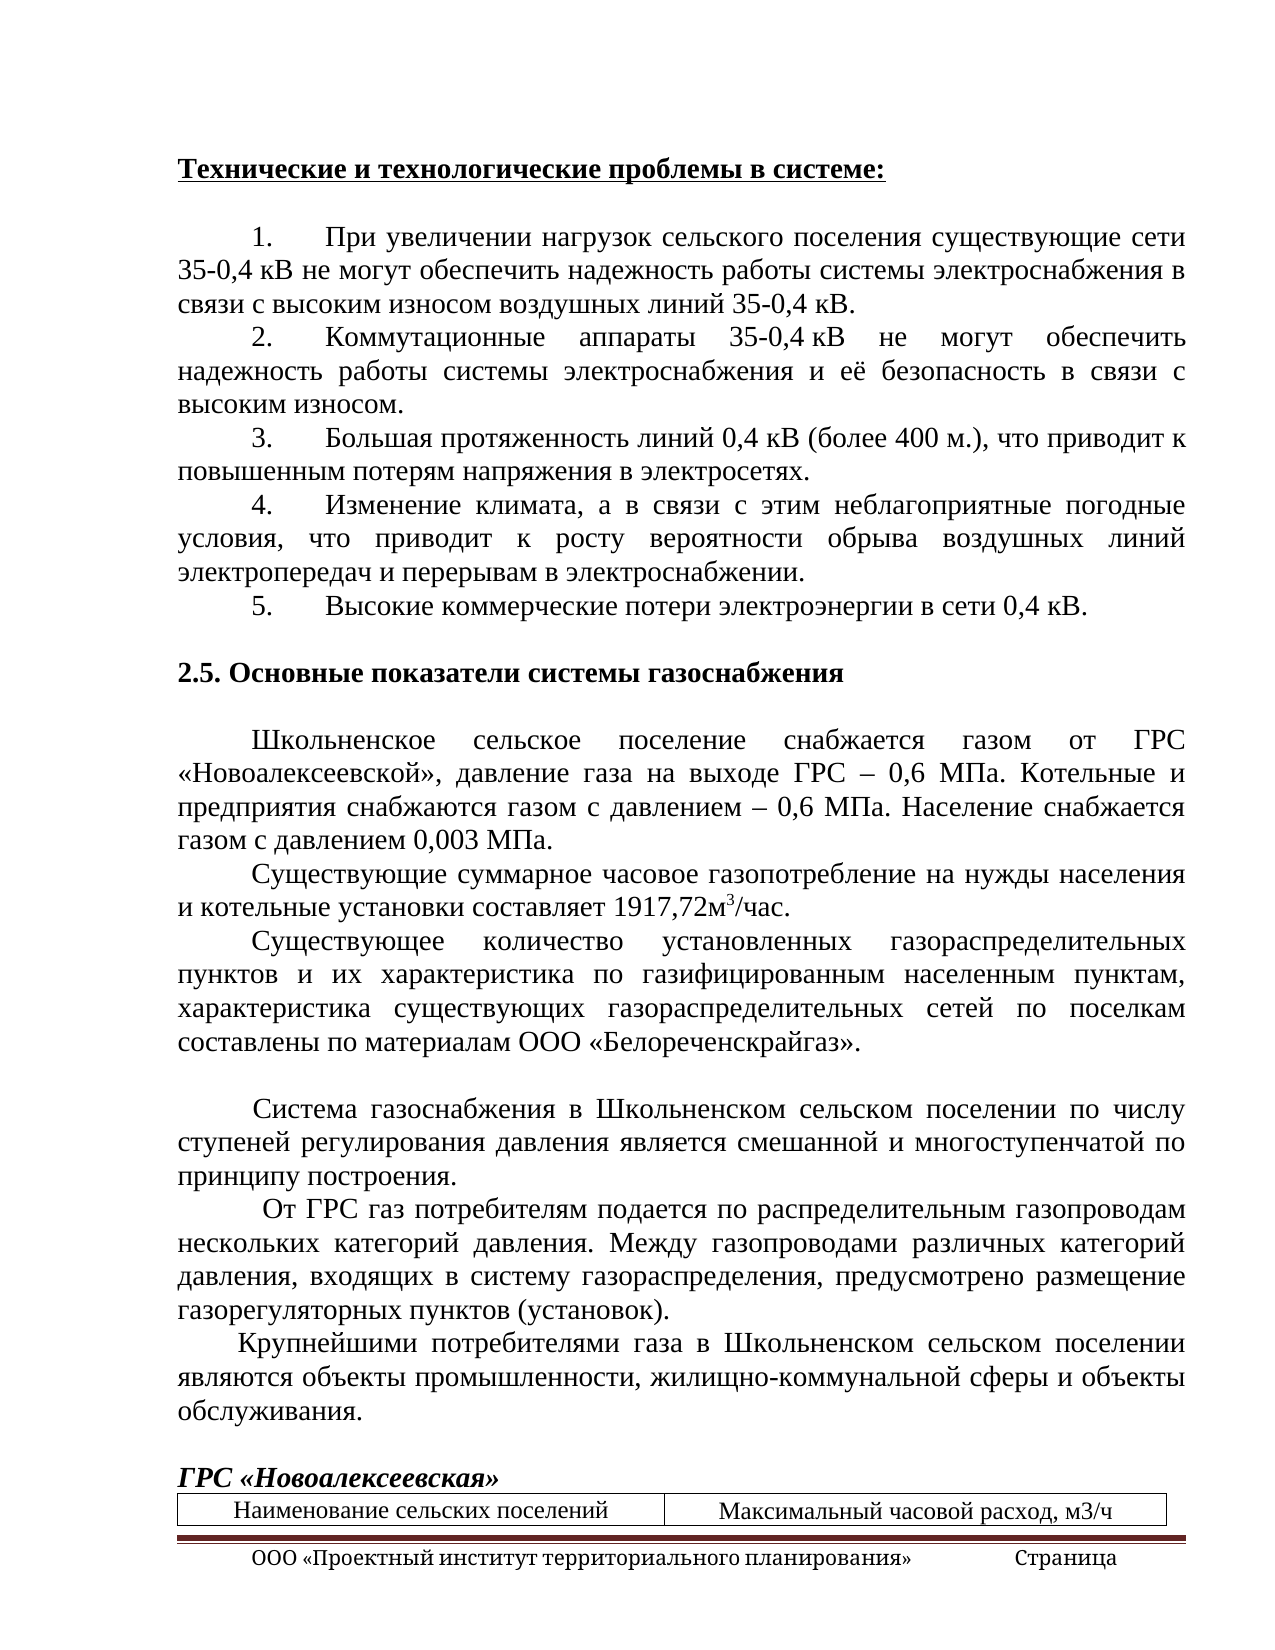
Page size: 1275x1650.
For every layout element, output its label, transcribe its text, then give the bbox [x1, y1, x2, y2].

list Коммутационные аппараты 35-0,4 кВ не могут обеспечить надежность работы системы электроснабжения и её безопасность в связи с высоким износом. [177, 319, 1186, 420]
text Крупнейшими потребителями газа в Школьненском сельском поселении являются объекты промышленности, жилищно-коммунальной сферы и объекты обслуживания. [177, 1326, 1186, 1426]
list Изменение климата, а в связи с этим неблагоприятные погодные условия, что приводит к росту вероятности обрыва воздушных линий электропередач и перерывам в электроснабжении. [177, 487, 1186, 588]
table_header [178, 1494, 664, 1524]
list При увеличении нагрузок сельского поселения существующие сети 35-0,4 кВ не могут обеспечить надежность работы системы электроснабжения в связи с высоким износом воздушных линий 35-0,4 кВ. [177, 219, 1186, 319]
text От ГРС газ потребителям подается по распределительным газопроводам нескольких категорий давления. Между газопроводами различных категорий давления, входящих в систему газораспределения, предусмотрено размещение газорегуляторных пунктов (установок). [177, 1191, 1186, 1326]
text Школьненское сельское поселение снабжается газом от ГРС «Новоалексеевской», давление газа на выходе ГРС – 0,6 МПа. Котельные и предприятия снабжаются газом с давлением – 0,6 МПа. Население снабжается газом с давлением 0,003 МПа. [177, 722, 1186, 856]
table_header Максимальный часовой расход, м3/ч [665, 1494, 1166, 1524]
list Большая протяженность линий 0,4 кВ (более 400 м.), что приводит к повышенным потерям напряжения в электросетях. [177, 420, 1186, 487]
text ГРС «Новоалексеевская» [177, 1460, 1186, 1493]
list Технические и технологические проблемы в системе: [177, 152, 1186, 185]
subtitle 2.5. Основные показатели системы газоснабжения [177, 655, 1186, 688]
text Существующие суммарное часовое газопотребление на нужды населения и котельные установки составляет 1917,72м3/час. [177, 856, 1186, 923]
text Существующее количество установленных газораспределительных пунктов и их характеристика по газифицированным населенным пунктам, характеристика существующих газораспределительных сетей по поселкам составлены по материалам ООО «Белореченскрайгаз». [177, 923, 1186, 1057]
list Высокие коммерческие потери электроэнергии в сети 0,4 кВ. [177, 588, 1186, 621]
text Система газоснабжения в Школьненском сельском поселении по числу ступеней регулирования давления является смешанной и многоступенчатой по принципу построения. [177, 1091, 1186, 1191]
